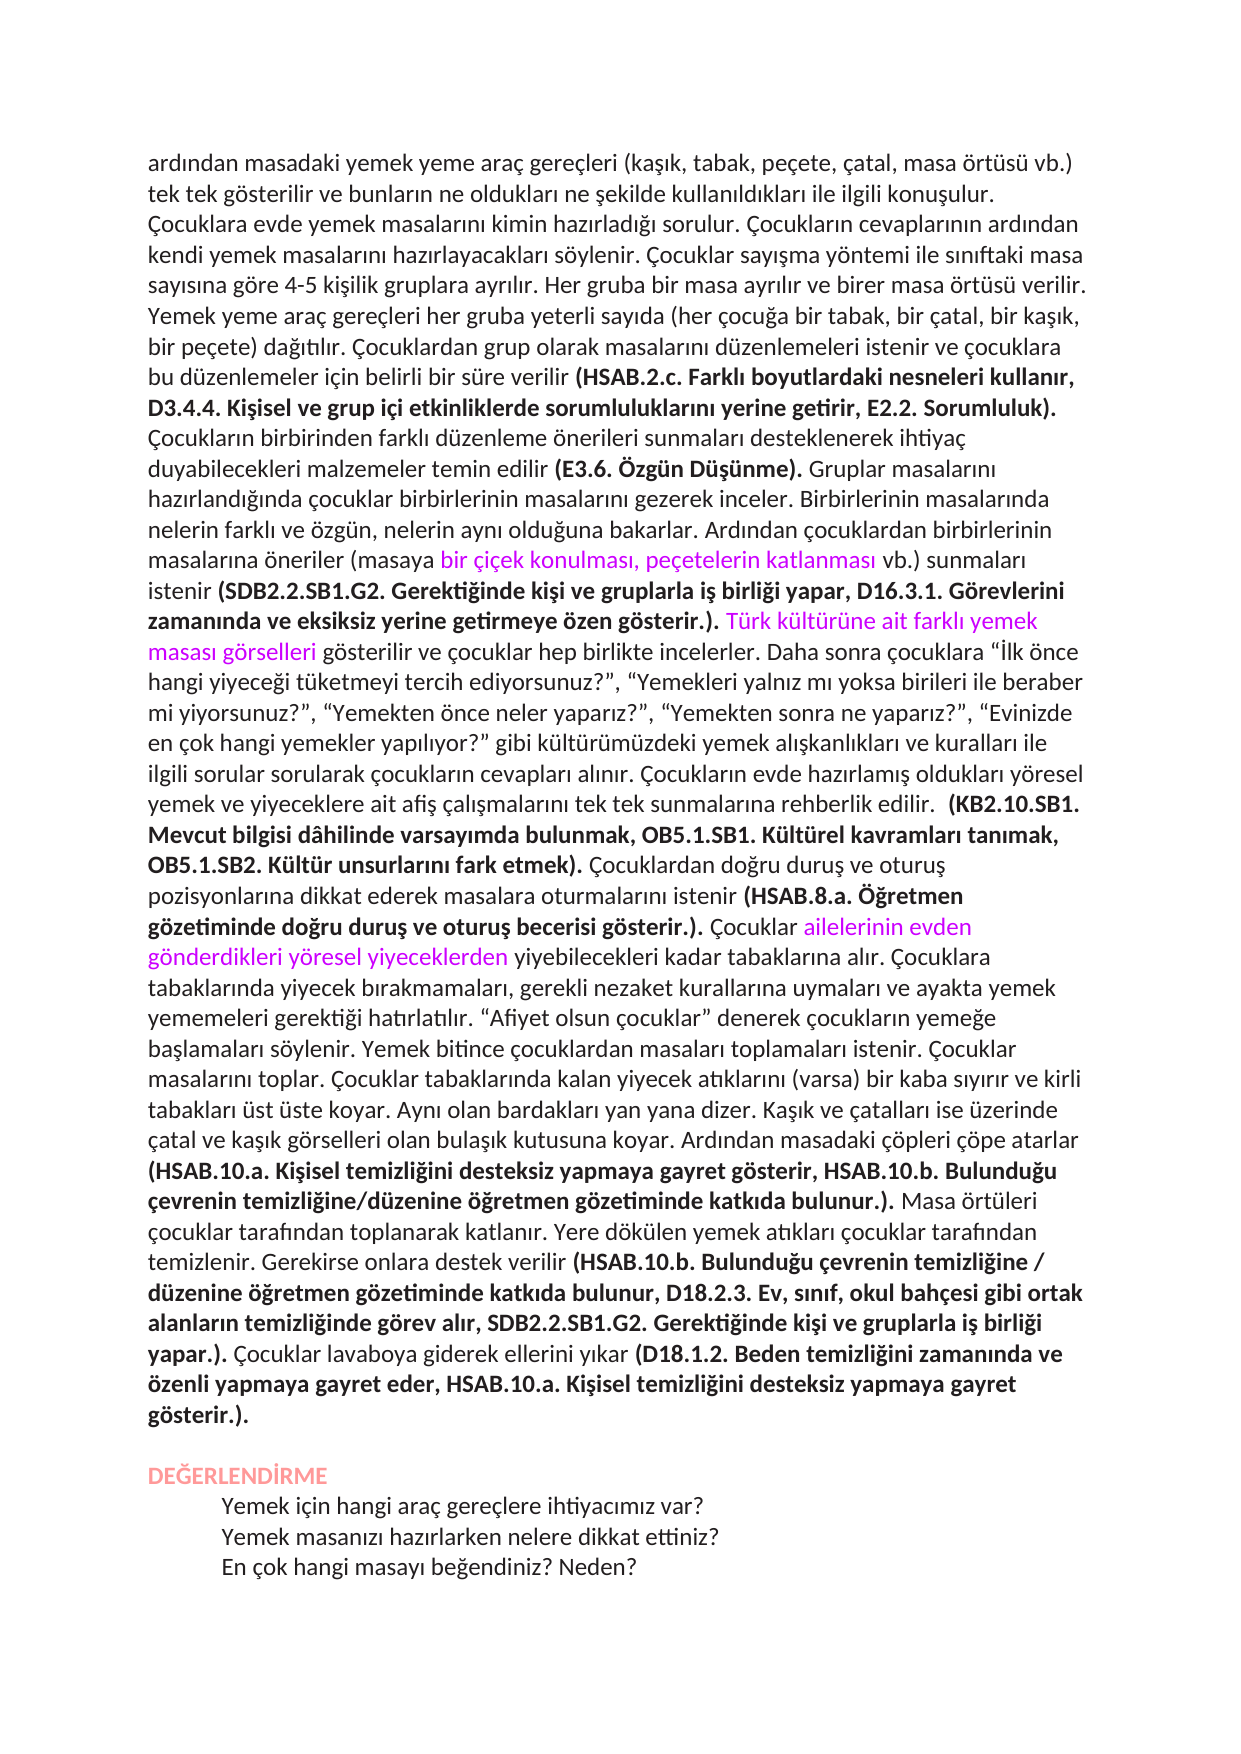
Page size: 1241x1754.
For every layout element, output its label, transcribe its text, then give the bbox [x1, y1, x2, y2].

list En çok hangi masayı beğendiniz? Neden? [148, 1552, 1093, 1582]
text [148, 148, 1093, 1429]
text DEĞERLENDİRME [148, 1460, 1093, 1491]
list Yemek masanızı hazırlarken nelere dikkat ettiniz? [148, 1521, 1093, 1552]
list Yemek için hangi araç gereçlere ihtiyacımız var? [148, 1491, 1093, 1521]
